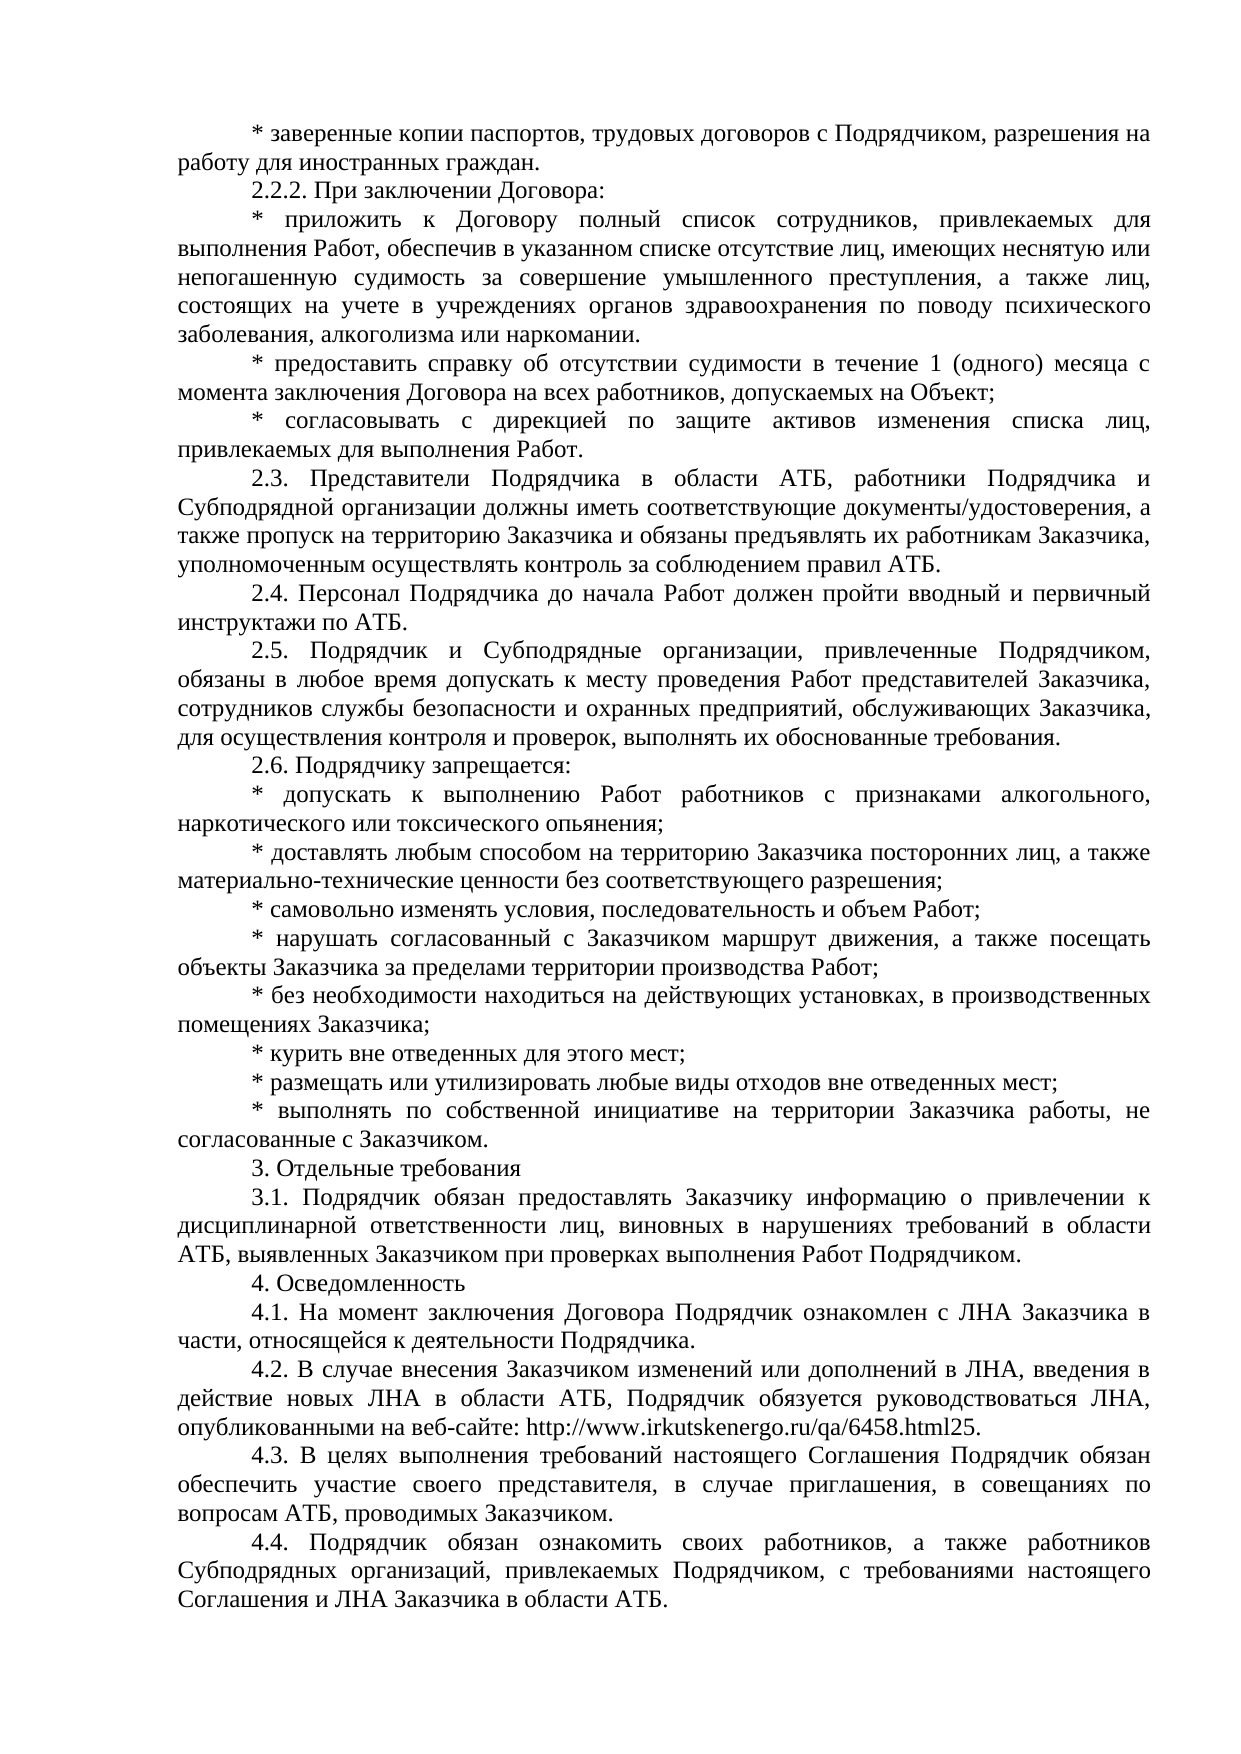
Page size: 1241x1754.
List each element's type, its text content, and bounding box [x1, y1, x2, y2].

text * без необходимости находиться на действующих установках, в производственных помещениях Заказчика; [177, 981, 1152, 1038]
text 4.2. В случае внесения Заказчиком изменений или дополнений в ЛНА, введения в действие новых ЛНА в области АТБ, Подрядчик обязуется руководствоваться ЛНА, опубликованными на веб-сайте: http://www.irkutskenergo.ru/qa/6458.html25. [177, 1354, 1152, 1441]
text 4.1. На момент заключения Договора Подрядчик ознакомлен с ЛНА Заказчика в части, относящейся к деятельности Подрядчика. [177, 1297, 1152, 1354]
text * курить вне отведенных для этого мест; [177, 1038, 1152, 1067]
text * доставлять любым способом на территорию Заказчика посторонних лиц, а также материально-технические ценности без соответствующего разрешения; [177, 837, 1152, 894]
text * выполнять по собственной инициативе на территории Заказчика работы, не согласованные с Заказчиком. [177, 1096, 1152, 1153]
text * приложить к Договору полный список сотрудников, привлекаемых для выполнения Работ, обеспечив в указанном списке отсутствие лиц, имеющих неснятую или непогашенную судимость за совершение умышленного преступления, а также лиц, состоящих на учете в учреждениях органов здравоохранения по поводу психического заболевания, алкоголизма или наркомании. [177, 204, 1152, 348]
text 4.4. Подрядчик обязан ознакомить своих работников, а также работников Субподрядных организаций, привлекаемых Подрядчиком, с требованиями настоящего Соглашения и ЛНА Заказчика в области АТБ. [177, 1527, 1152, 1613]
text 2.3. Представители Подрядчика в области АТБ, работники Подрядчика и Субподрядной организации должны иметь соответствующие документы/удостоверения, а также пропуск на территорию Заказчика и обязаны предъявлять их работникам Заказчика, уполномоченным осуществлять контроль за соблюдением правил АТБ. [177, 463, 1152, 578]
text 4. Осведомленность [177, 1268, 1152, 1297]
text 3.1. Подрядчик обязан предоставлять Заказчику информацию о привлечении к дисциплинарной ответственности лиц, виновных в нарушениях требований в области АТБ, выявленных Заказчиком при проверках выполнения Работ Подрядчиком. [177, 1182, 1152, 1268]
text * заверенные копии паспортов, трудовых договоров с Подрядчиком, разрешения на работу для иностранных граждан. [177, 118, 1152, 176]
text * согласовывать с дирекцией по защите активов изменения списка лиц, привлекаемых для выполнения Работ. [177, 406, 1152, 463]
text * допускать к выполнению Работ работников с признаками алкогольного, наркотического или токсического опьянения; [177, 779, 1152, 837]
text * нарушать согласованный с Заказчиком маршрут движения, а также посещать объекты Заказчика за пределами территории производства Работ; [177, 923, 1152, 981]
text * самовольно изменять условия, последовательность и объем Работ; [177, 894, 1152, 923]
text 2.2.2. При заключении Договора: [177, 176, 1152, 204]
text 2.6. Подрядчику запрещается: [177, 751, 1152, 779]
text 2.4. Персонал Подрядчика до начала Работ должен пройти вводный и первичный инструктажи по АТБ. [177, 578, 1152, 636]
text 2.5. Подрядчик и Субподрядные организации, привлеченные Подрядчиком, обязаны в любое время допускать к месту проведения Работ представителей Заказчика, сотрудников службы безопасности и охранных предприятий, обслуживающих Заказчика, для осуществления контроля и проверок, выполнять их обоснованные требования. [177, 636, 1152, 751]
text 4.3. В целях выполнения требований настоящего Соглашения Подрядчик обязан обеспечить участие своего представителя, в случае приглашения, в совещаниях по вопросам АТБ, проводимых Заказчиком. [177, 1441, 1152, 1527]
text * размещать или утилизировать любые виды отходов вне отведенных мест; [177, 1067, 1152, 1096]
text * предоставить справку об отсутствии судимости в течение 1 (одного) месяца с момента заключения Договора на всех работников, допускаемых на Объект; [177, 348, 1152, 406]
text 3. Отдельные требования [177, 1153, 1152, 1182]
